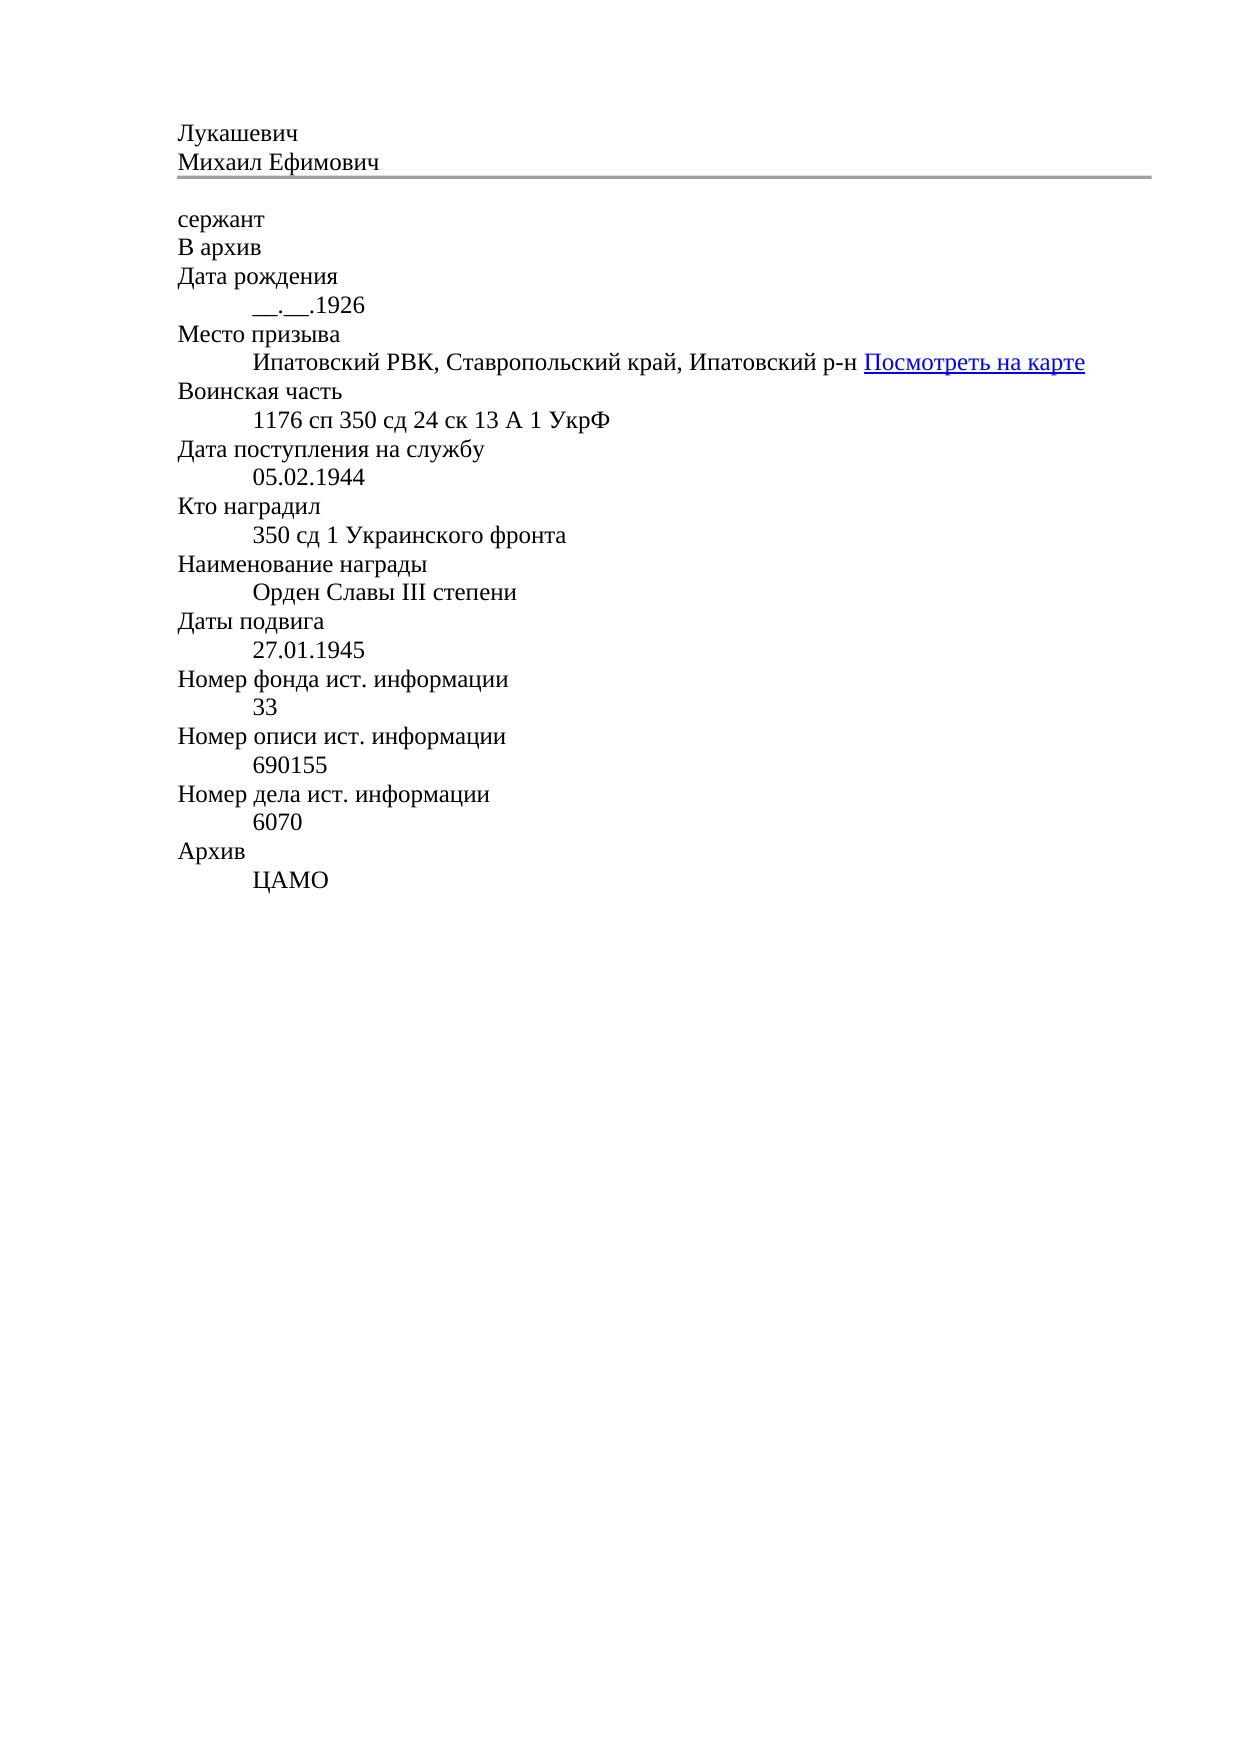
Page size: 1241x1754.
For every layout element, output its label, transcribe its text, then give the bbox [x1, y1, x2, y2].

text 690155 [252, 750, 1152, 779]
text Номер фонда ист. информации [177, 664, 1152, 692]
text Архив [177, 836, 1152, 865]
text Дата поступления на службу [177, 434, 1152, 462]
text Место призыва [177, 319, 1152, 347]
text Ипатовский РВК, Ставропольский край, Ипатовский р-н Посмотреть на карте [252, 347, 1152, 376]
text 33 [252, 692, 1152, 721]
text В архив [177, 232, 1152, 261]
text Номер описи ист. информации [177, 721, 1152, 750]
text ЦАМО [252, 865, 1152, 894]
text 350 сд 1 Украинского фронта [252, 520, 1152, 549]
text Михаил Ефимович [177, 147, 1152, 175]
text Номер дела ист. информации [177, 779, 1152, 807]
text 6070 [252, 807, 1152, 836]
text Дата рождения [177, 261, 1152, 290]
text 05.02.1944 [252, 462, 1152, 491]
text Воинская часть [177, 376, 1152, 405]
text Кто наградил [177, 491, 1152, 520]
text Даты подвига [177, 606, 1152, 635]
text Лукашевич [177, 118, 1152, 147]
text 1176 сп 350 сд 24 ск 13 А 1 УкрФ [252, 405, 1152, 434]
text 27.01.1945 [252, 635, 1152, 664]
text __.__.1926 [252, 290, 1152, 319]
text Орден Славы III степени [252, 577, 1152, 606]
text Наименование награды [177, 549, 1152, 577]
text сержант [177, 204, 1152, 232]
